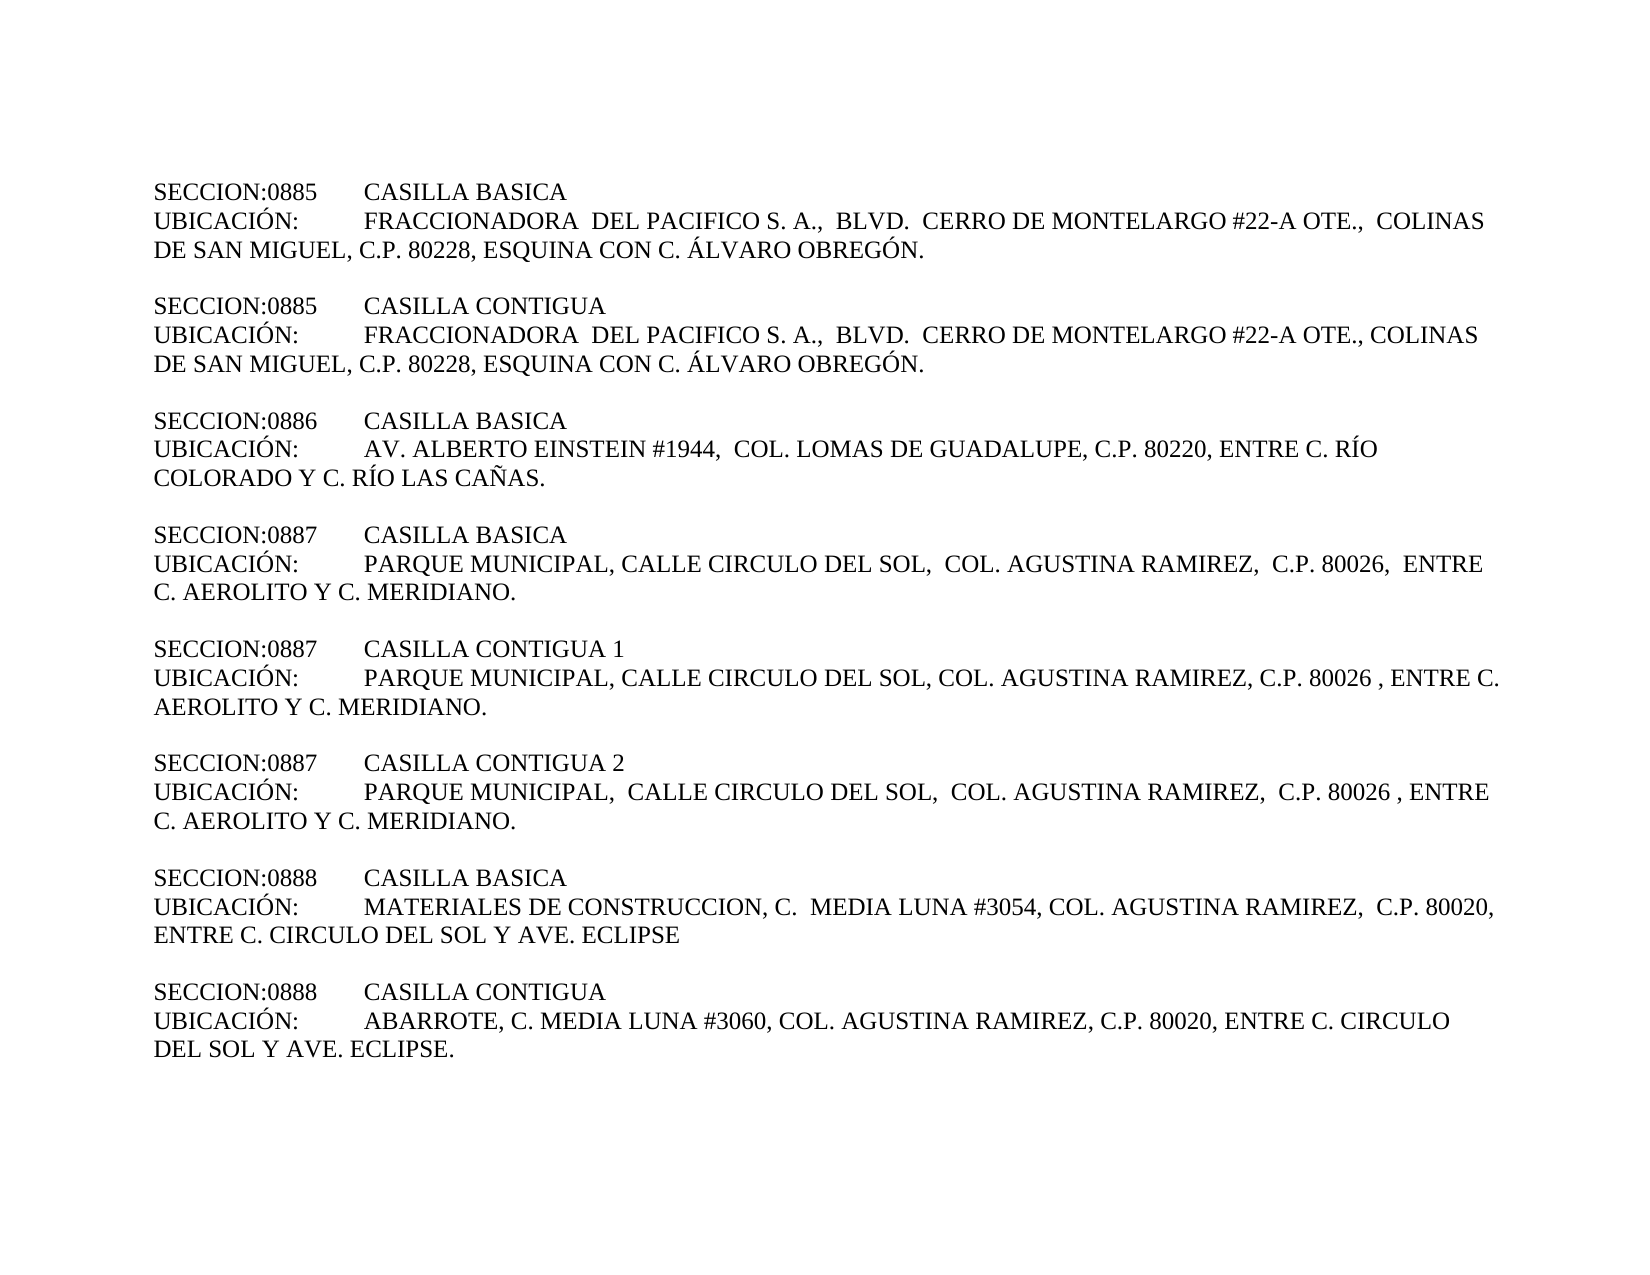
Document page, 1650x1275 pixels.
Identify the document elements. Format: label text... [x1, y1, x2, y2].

text SECCION:0885 CASILLA CONTIGUA [153, 291, 1502, 320]
text UBICACIÓN: PARQUE MUNICIPAL, CALLE CIRCULO DEL SOL, COL. AGUSTINA RAMIREZ, C.P. 80026, ENTRE C. AEROLITO Y C. MERIDIANO. [153, 549, 1502, 606]
text SECCION:0885 CASILLA BASICA [153, 177, 1502, 206]
text UBICACIÓN: PARQUE MUNICIPAL, CALLE CIRCULO DEL SOL, COL. AGUSTINA RAMIREZ, C.P. 80026 , ENTRE C. AEROLITO Y C. MERIDIANO. [153, 663, 1502, 721]
text UBICACIÓN: FRACCIONADORA DEL PACIFICO S. A., BLVD. CERRO DE MONTELARGO #22-A OTE., COLINAS DE SAN MIGUEL, C.P. 80228, ESQUINA CON C. ÁLVARO OBREGÓN. [153, 206, 1502, 263]
text UBICACIÓN: FRACCIONADORA DEL PACIFICO S. A., BLVD. CERRO DE MONTELARGO #22-A OTE., COLINAS DE SAN MIGUEL, C.P. 80228, ESQUINA CON C. ÁLVARO OBREGÓN. [153, 320, 1502, 378]
text SECCION:0887 CASILLA CONTIGUA 2 [153, 748, 1502, 777]
text SECCION:0886 CASILLA BASICA [153, 406, 1502, 434]
text SECCION:0888 CASILLA CONTIGUA [153, 977, 1502, 1006]
text SECCION:0888 CASILLA BASICA [153, 863, 1502, 892]
text UBICACIÓN: AV. ALBERTO EINSTEIN #1944, COL. LOMAS DE GUADALUPE, C.P. 80220, ENTRE C. RÍO COLORADO Y C. RÍO LAS CAÑAS. [153, 434, 1502, 492]
text UBICACIÓN: ABARROTE, C. MEDIA LUNA #3060, COL. AGUSTINA RAMIREZ, C.P. 80020, ENTRE C. CIRCULO DEL SOL Y AVE. ECLIPSE. [153, 1006, 1502, 1063]
text UBICACIÓN: PARQUE MUNICIPAL, CALLE CIRCULO DEL SOL, COL. AGUSTINA RAMIREZ, C.P. 80026 , ENTRE C. AEROLITO Y C. MERIDIANO. [153, 777, 1502, 835]
text SECCION:0887 CASILLA CONTIGUA 1 [153, 634, 1502, 663]
text UBICACIÓN: MATERIALES DE CONSTRUCCION, C. MEDIA LUNA #3054, COL. AGUSTINA RAMIREZ, C.P. 80020, ENTRE C. CIRCULO DEL SOL Y AVE. ECLIPSE [153, 892, 1502, 949]
text SECCION:0887 CASILLA BASICA [153, 520, 1502, 549]
